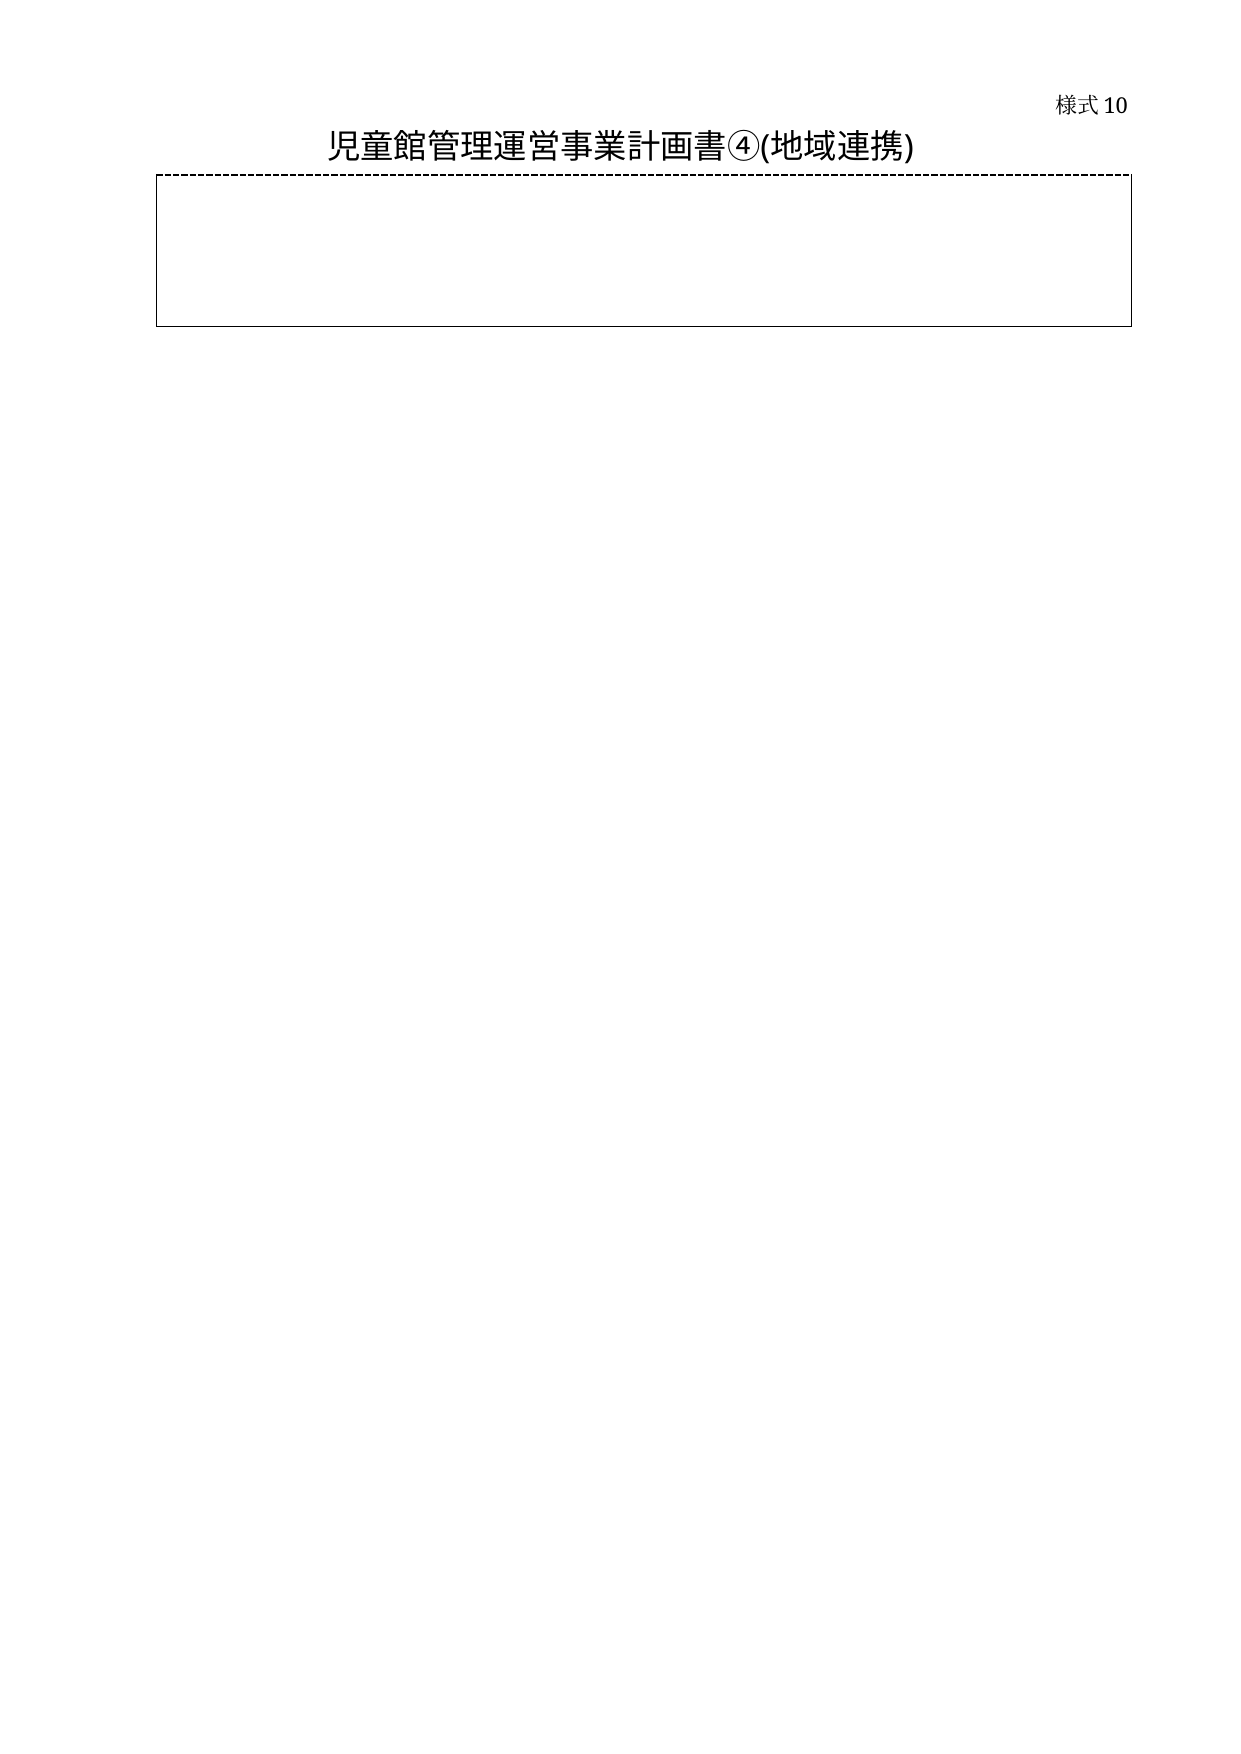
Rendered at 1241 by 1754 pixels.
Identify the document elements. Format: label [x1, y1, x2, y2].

table_cell [157, 174, 1131, 326]
